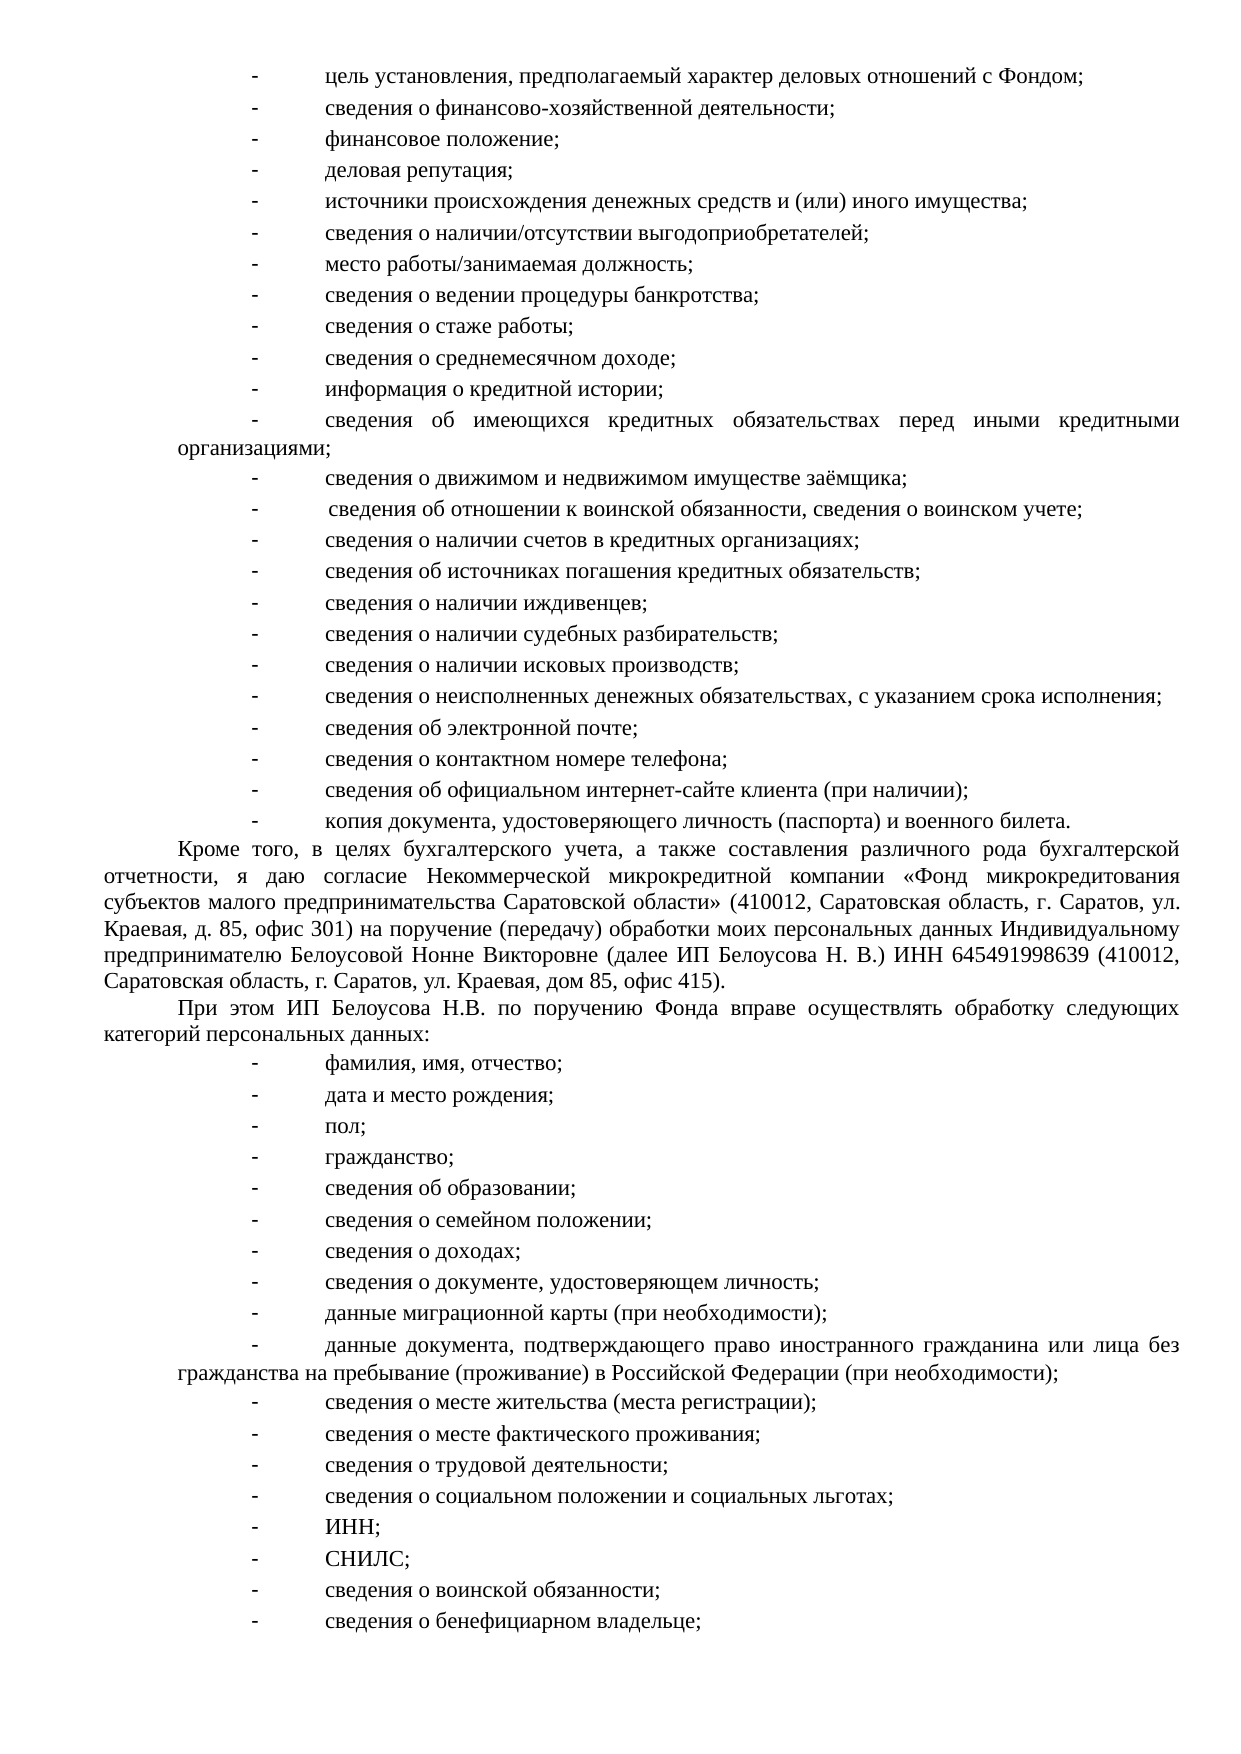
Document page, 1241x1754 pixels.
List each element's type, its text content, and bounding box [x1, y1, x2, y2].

list место работы/занимаемая должность; [177, 247, 1181, 278]
list сведения о контактном номере телефона; [177, 742, 1181, 773]
list пол; [177, 1109, 1181, 1140]
list данные миграционной карты (при необходимости); [177, 1296, 1181, 1328]
list сведения о трудовой деятельности; [177, 1448, 1181, 1479]
list сведения о доходах; [177, 1234, 1181, 1265]
list деловая репутация; [177, 153, 1181, 184]
text Кроме того, в целях бухгалтерского учета, а также составления различного рода бухгалтерской отчетности, я даю согласие Некоммерческой микрокредитной компании «Фонд микрокредитования субъектов малого предпринимательства Саратовской области» (410012, Саратовская область, г. Саратов, ул. Краевая, д. 85, офис 301) на поручение (передачу) обработки моих персональных данных Индивидуальному предпринимателю Белоусовой Нонне Викторовне (далее ИП Белоусова Н. В.) ИНН 645491998639 (410012, Саратовская область, г. Саратов, ул. Краевая, дом 85, офис 415). [103, 836, 1181, 994]
list источники происхождения денежных средств и (или) иного имущества; [177, 184, 1181, 215]
list сведения об имеющихся кредитных обязательствах перед иными кредитными организациями; [177, 403, 1181, 461]
list цель установления, предполагаемый характер деловых отношений с Фондом; [177, 59, 1181, 90]
list сведения о наличии иждивенцев; [177, 586, 1181, 617]
list копия документа, удостоверяющего личность (паспорта) и военного билета. [177, 804, 1181, 836]
list СНИЛС; [177, 1541, 1181, 1573]
list данные документа, подтверждающего право иностранного гражданина или лица без гражданства на пребывание (проживание) в Российской Федерации (при необходимости); [177, 1328, 1181, 1385]
list сведения о наличии/отсутствии выгодоприобретателей; [177, 215, 1181, 247]
list сведения о документе, удостоверяющем личность; [177, 1265, 1181, 1296]
list сведения об электронной почте; [177, 711, 1181, 742]
list сведения о наличии исковых производств; [177, 648, 1181, 679]
list сведения о месте фактического проживания; [177, 1416, 1181, 1448]
list сведения о семейном положении; [177, 1203, 1181, 1234]
list сведения о среднемесячном доходе; [177, 340, 1181, 372]
list сведения о воинской обязанности; [177, 1573, 1181, 1604]
list сведения об официальном интернет-сайте клиента (при наличии); [177, 773, 1181, 804]
list гражданство; [177, 1140, 1181, 1171]
list сведения о ведении процедуры банкротства; [177, 278, 1181, 309]
list сведения о месте жительства (места регистрации); [177, 1385, 1181, 1416]
list дата и место рождения; [177, 1078, 1181, 1109]
list ИНН; [177, 1510, 1181, 1541]
list сведения о бенефициарном владельце; [177, 1604, 1181, 1635]
list сведения о неисполненных денежных обязательствах, с указанием срока исполнения; [177, 679, 1181, 711]
list сведения об образовании; [177, 1171, 1181, 1203]
list сведения о стаже работы; [177, 309, 1181, 340]
list сведения об отношении к воинской обязанности, сведения о воинском учете; [251, 492, 1181, 523]
list финансовое положение; [177, 122, 1181, 153]
list сведения о наличии судебных разбирательств; [177, 617, 1181, 648]
list сведения о финансово-хозяйственной деятельности; [177, 90, 1181, 122]
list сведения о наличии счетов в кредитных организациях; [177, 523, 1181, 554]
text При этом ИП Белоусова Н.В. по поручению Фонда вправе осуществлять обработку следующих категорий персональных данных: [103, 994, 1181, 1046]
list информация о кредитной истории; [177, 372, 1181, 403]
list фамилия, имя, отчество; [177, 1046, 1181, 1078]
list сведения о движимом и недвижимом имуществе заёмщика; [177, 461, 1181, 492]
list сведения о социальном положении и социальных льготах; [177, 1479, 1181, 1510]
list сведения об источниках погашения кредитных обязательств; [177, 554, 1181, 586]
